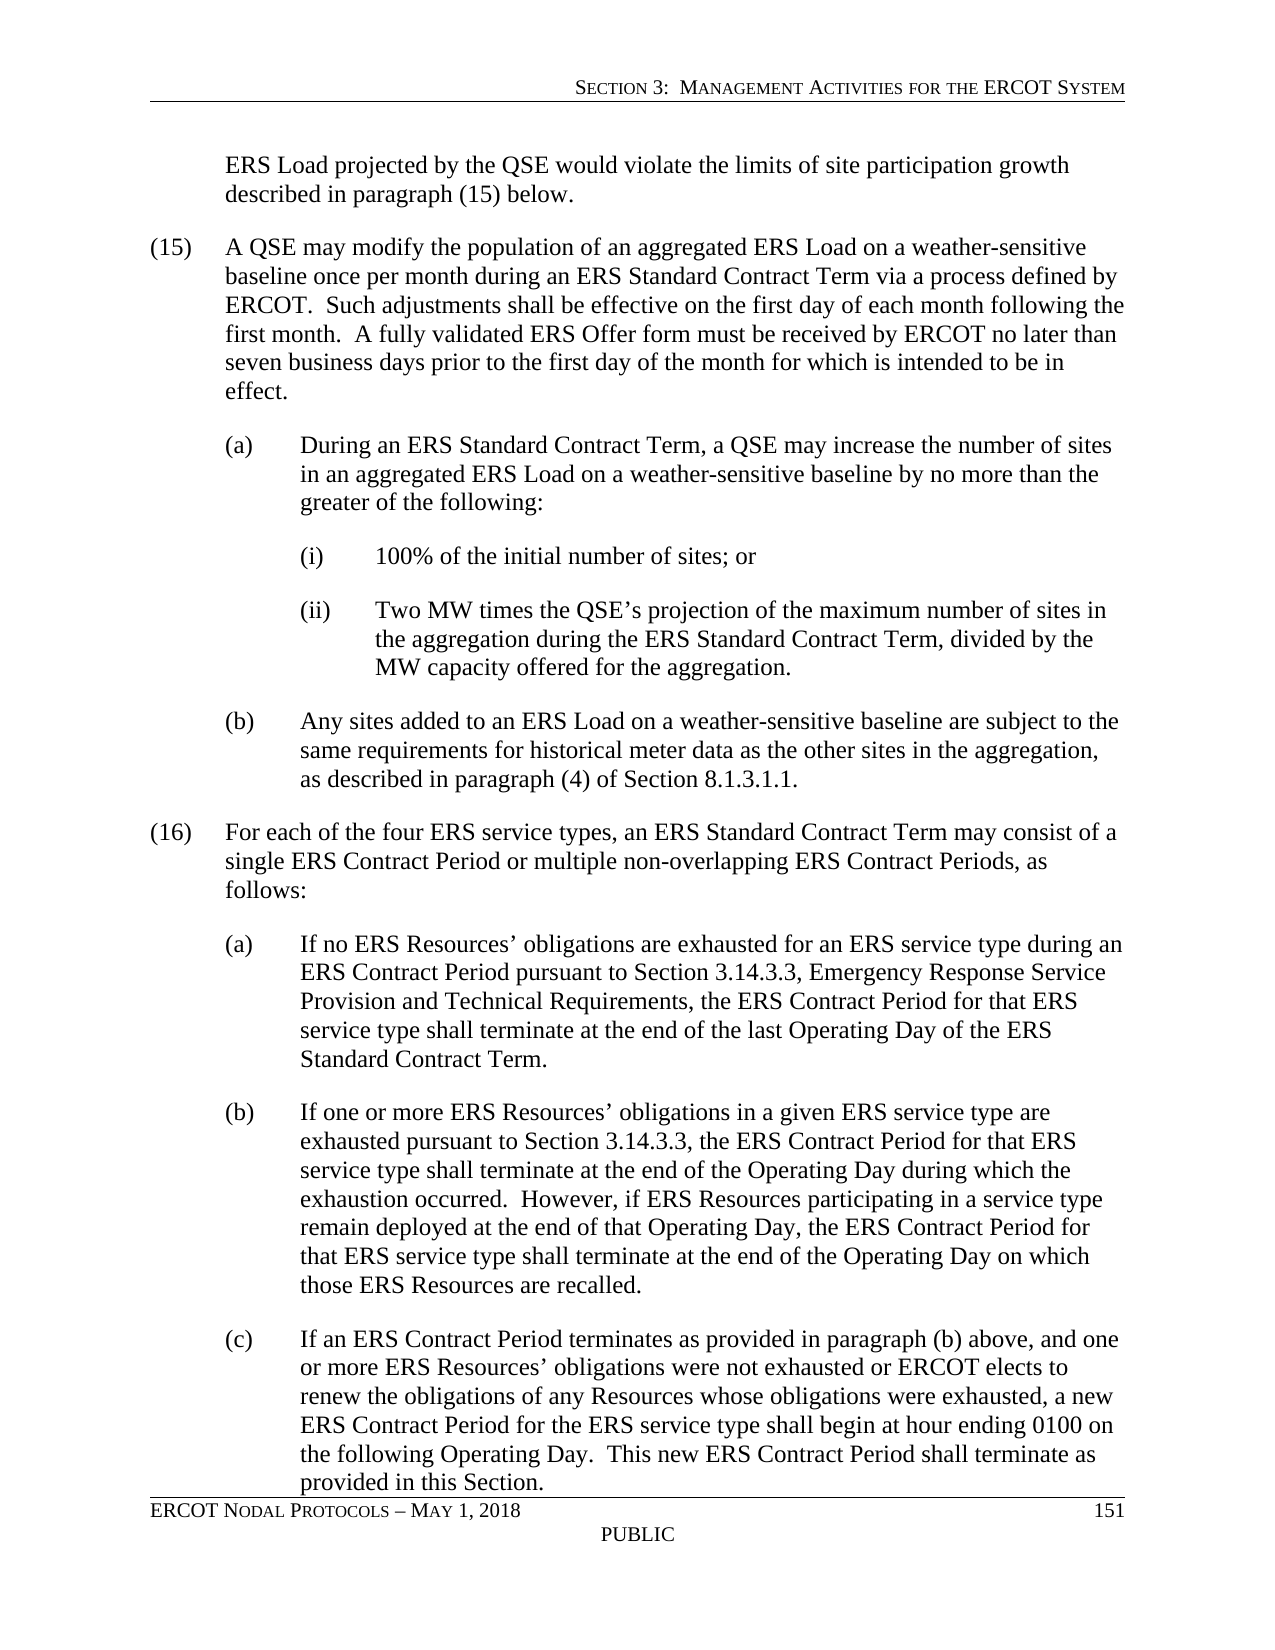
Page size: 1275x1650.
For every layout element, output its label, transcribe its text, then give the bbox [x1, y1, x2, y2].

text (a) If no ERS Resources’ obligations are exhausted for an ERS service type during an ERS Contract Period pursuant to Section 3.14.3.3, Emergency Response Service Provision and Technical Requirements, the ERS Contract Period for that ERS service type shall terminate at the end of the last Operating Day of the ERS Standard Contract Term. [225, 929, 1125, 1072]
list (i) 100% of the initial number of sites; or [300, 541, 1125, 570]
text (b) Any sites added to an ERS Load on a weather-sensitive baseline are subject to the same requirements for historical meter data as the other sites in the aggregation, as described in paragraph (4) of Section 8.1.3.1.1. [225, 706, 1125, 792]
list (ii) Two MW times the QSE’s projection of the maximum number of sites in the aggregation during the ERS Standard Contract Term, divided by the MW capacity offered for the aggregation. [300, 595, 1125, 681]
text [150, 150, 1125, 207]
text (15) A QSE may modify the population of an aggregated ERS Load on a weather-sensitive baseline once per month during an ERS Standard Contract Term via a process defined by ERCOT. Such adjustments shall be effective on the first day of each month following the first month. A fully validated ERS Offer form must be received by ERCOT no later than seven business days prior to the first day of the month for which is intended to be in effect. [150, 232, 1125, 405]
text (16) For each of the four ERS service types, an ERS Standard Contract Term may consist of a single ERS Contract Period or multiple non-overlapping ERS Contract Periods, as follows: [150, 817, 1125, 904]
text (b) If one or more ERS Resources’ obligations in a given ERS service type are exhausted pursuant to Section 3.14.3.3, the ERS Contract Period for that ERS service type shall terminate at the end of the Operating Day during which the exhaustion occurred. However, if ERS Resources participating in a service type remain deployed at the end of that Operating Day, the ERS Contract Period for that ERS service type shall terminate at the end of the Operating Day on which those ERS Resources are recalled. [225, 1097, 1125, 1299]
text (c) If an ERS Contract Period terminates as provided in paragraph (b) above, and one or more ERS Resources’ obligations were not exhausted or ERCOT elects to renew the obligations of any Resources whose obligations were exhausted, a new ERS Contract Period for the ERS service type shall begin at hour ending 0100 on the following Operating Day. This new ERS Contract Period shall terminate as provided in this Section. [225, 1324, 1125, 1496]
text (a) During an ERS Standard Contract Term, a QSE may increase the number of sites in an aggregated ERS Load on a weather-sensitive baseline by no more than the greater of the following: [225, 430, 1125, 516]
